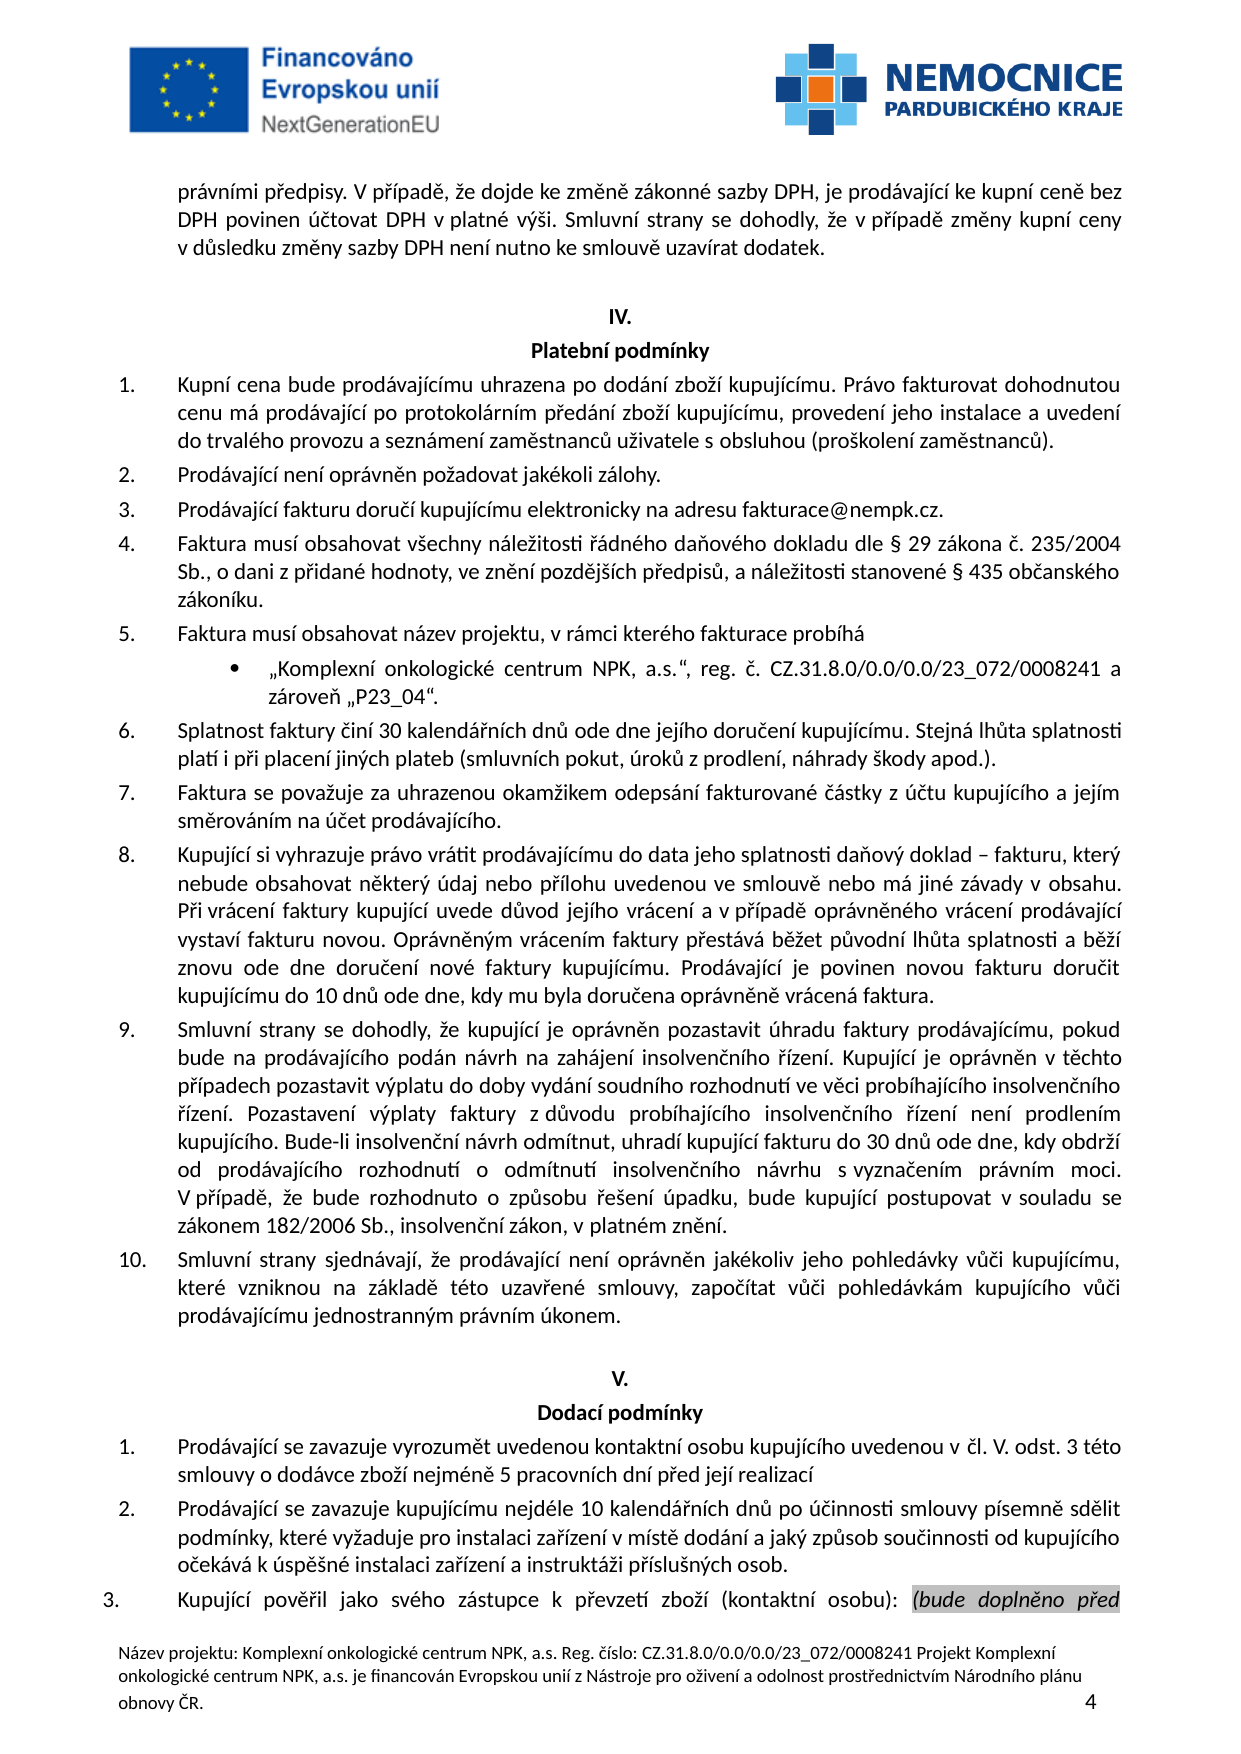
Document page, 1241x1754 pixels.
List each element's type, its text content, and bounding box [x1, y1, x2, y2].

list Prodávající se zavazuje vyrozumět uvedenou kontaktní osobu kupujícího uvedenou v čl. V. odst. 3 této smlouvy o dodávce zboží nejméně 5 pracovních dní před její realizací [118, 1432, 1122, 1488]
text Platební podmínky [118, 336, 1122, 364]
list Kupní cena bude prodávajícímu uhrazena po dodání zboží kupujícímu. Právo fakturovat dohodnutou cenu má prodávající po protokolárním předání zboží kupujícímu, provedení jeho instalace a uvedení do trvalého provozu a seznámení zaměstnanců uživatele s obsluhou (proškolení zaměstnanců). [118, 370, 1122, 454]
list Faktura musí obsahovat název projektu, v rámci kterého fakturace probíhá [118, 619, 1122, 647]
list Prodávající se zavazuje kupujícímu nejdéle 10 kalendářních dnů po účinnosti smlouvy písemně sdělit podmínky, které vyžaduje pro instalaci zařízení v místě dodání a jaký způsob součinnosti od kupujícího očekává k úspěšné instalaci zařízení a instruktáži příslušných osob. [118, 1494, 1122, 1579]
text Dodací podmínky [118, 1398, 1122, 1426]
list Prodávající fakturu doručí kupujícímu elektronicky na adresu fakturace@nempk.cz. [118, 495, 1122, 523]
picture [121, 34, 460, 141]
list Smluvní strany se dohodly, že kupující je oprávněn pozastavit úhradu faktury prodávajícímu, pokud bude na prodávajícího podán návrh na zahájení insolvenčního řízení. Kupující je oprávněn v těchto případech pozastavit výplatu do doby vydání soudního rozhodnutí ve věci probíhajícího insolvenčního řízení. Pozastavení výplaty faktury z důvodu probíhajícího insolvenčního řízení není prodlením kupujícího. Bude-li insolvenční návrh odmítnut, uhradí kupující fakturu do 30 dnů ode dne, kdy obdrží od prodávajícího rozhodnutí o odmítnutí insolvenčního návrhu s vyznačením právním moci. V případě, že bude rozhodnuto o způsobu řešení úpadku, bude kupující postupovat v souladu se zákonem 182/2006 Sb., insolvenční zákon, v platném znění. [118, 1015, 1122, 1239]
list Faktura se považuje za uhrazenou okamžikem odepsání fakturované částky z účtu kupujícího a jejím směrováním na účet prodávajícího. [118, 778, 1122, 834]
list Smluvní strany sjednávají, že prodávající není oprávněn jakékoliv jeho pohledávky vůči kupujícímu, které vzniknou na základě této uzavřené smlouvy, započítat vůči pohledávkám kupujícího vůči prodávajícímu jednostranným právním úkonem. [118, 1245, 1122, 1329]
list Faktura musí obsahovat všechny náležitosti řádného daňového dokladu dle § 29 zákona č. 235/2004 Sb., o dani z přidané hodnoty, ve znění pozdějších předpisů, a náležitosti stanovené § 435 občanského zákoníku. [118, 529, 1122, 613]
picture [774, 42, 1123, 136]
list Kupující pověřil jako svého zástupce k převzetí zboží (kontaktní osobu): (bude doplněno před podpisem smlouvy) [102, 1585, 912, 1613]
list Prodávající není oprávněn požadovat jakékoli zálohy. [118, 461, 1122, 489]
list Kupující si vyhrazuje právo vrátit prodávajícímu do data jeho splatnosti daňový doklad – fakturu, který nebude obsahovat některý údaj nebo přílohu uvedenou ve smlouvě nebo má jiné závady v obsahu. Při vrácení faktury kupující uvede důvod jejího vrácení a v případě oprávněného vrácení prodávající vystaví fakturu novou. Oprávněným vrácením faktury přestává běžet původní lhůta splatnosti a běží znovu ode dne doručení nové faktury kupujícímu. Prodávající je povinen novou fakturu doručit kupujícímu do 10 dnů ode dne, kdy mu byla doručena oprávněně vrácená faktura. [118, 841, 1122, 1009]
list „Komplexní onkologické centrum NPK, a.s.“, reg. č. CZ.31.8.0/0.0/0.0/23_072/0008241 a zároveň „P23_04“. [231, 654, 1122, 710]
list Splatnost faktury činí 30 kalendářních dnů ode dne jejího doručení kupujícímu. Stejná lhůta splatnosti platí i při placení jiných plateb (smluvních pokut, úroků z prodlení, náhrady škody apod.). [118, 716, 1122, 772]
text v. [118, 1364, 1122, 1392]
text IV. [118, 302, 1122, 330]
